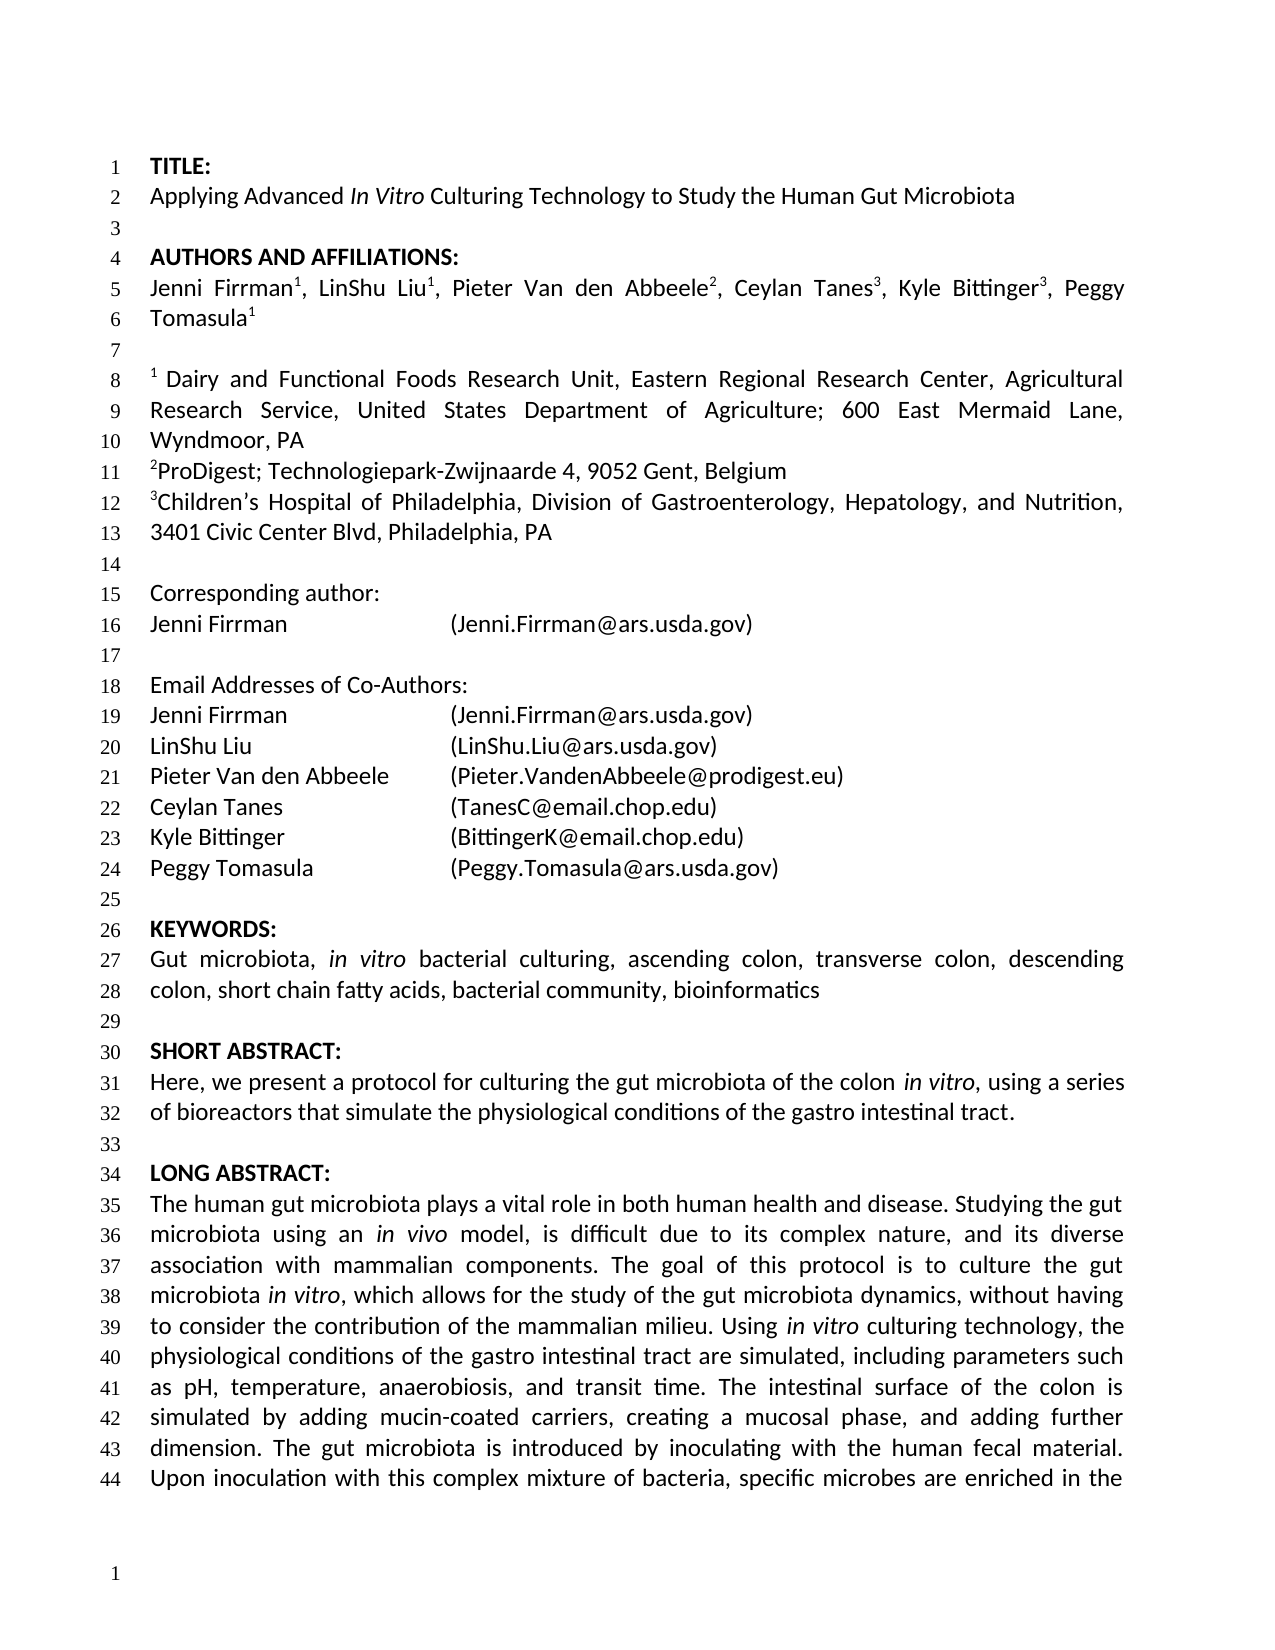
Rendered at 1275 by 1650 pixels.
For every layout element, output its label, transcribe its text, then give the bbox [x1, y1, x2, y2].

text 3Children’s Hospital of Philadelphia, Division of Gastroenterology, Hepatology, and Nutrition, 3401 Civic Center Blvd, Philadelphia, PA [150, 486, 1125, 547]
text Peggy Tomasula (Peggy.Tomasula@ars.usda.gov) [150, 852, 1125, 882]
text Gut microbiota, in vitro bacterial culturing, ascending colon, transverse colon, descending colon, short chain fatty acids, bacterial community, bioinformatics [150, 943, 1125, 1004]
text Ceylan Tanes (TanesC@email.chop.edu) [150, 791, 1125, 821]
text Jenni Firrman1, LinShu Liu1, Pieter Van den Abbeele2, Ceylan Tanes3, Kyle Bittinger3, Peggy Tomasula1 [150, 272, 1125, 333]
text 1 Dairy and Functional Foods Research Unit, Eastern Regional Research Center, Agricultural Research Service, United States Department of Agriculture; 600 East Mermaid Lane, Wyndmoor, PA [150, 364, 1125, 455]
text TITLE: [150, 150, 1125, 181]
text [150, 1188, 1125, 1493]
text AUTHORS AND AFFILIATIONS: [150, 242, 1125, 272]
text Pieter Van den Abbeele (Pieter.VandenAbbeele@prodigest.eu) [150, 760, 1125, 791]
text Corresponding author: [150, 577, 1125, 608]
text Here, we present a protocol for culturing the gut microbiota of the colon in vitro, using a series of bioreactors that simulate the physiological conditions of the gastro intestinal tract. [150, 1066, 1125, 1127]
text Jenni Firrman (Jenni.Firrman@ars.usda.gov) [150, 699, 1125, 730]
text SHORT ABSTRACT: [150, 1035, 1125, 1066]
text KEYWORDS: [150, 913, 1125, 943]
text LONG ABSTRACT: [150, 1157, 1125, 1188]
text LinShu Liu (LinShu.Liu@ars.usda.gov) [150, 730, 1125, 760]
text Jenni Firrman (Jenni.Firrman@ars.usda.gov) [150, 608, 1125, 638]
text Applying Advanced In Vitro Culturing Technology to Study the Human Gut Microbiota [150, 181, 1125, 211]
text Kyle Bittinger (BittingerK@email.chop.edu) [150, 821, 1125, 852]
text 2ProDigest; Technologiepark-Zwijnaarde 4, 9052 Gent, Belgium [150, 455, 1125, 486]
text Email Addresses of Co-Authors: [150, 669, 1125, 699]
